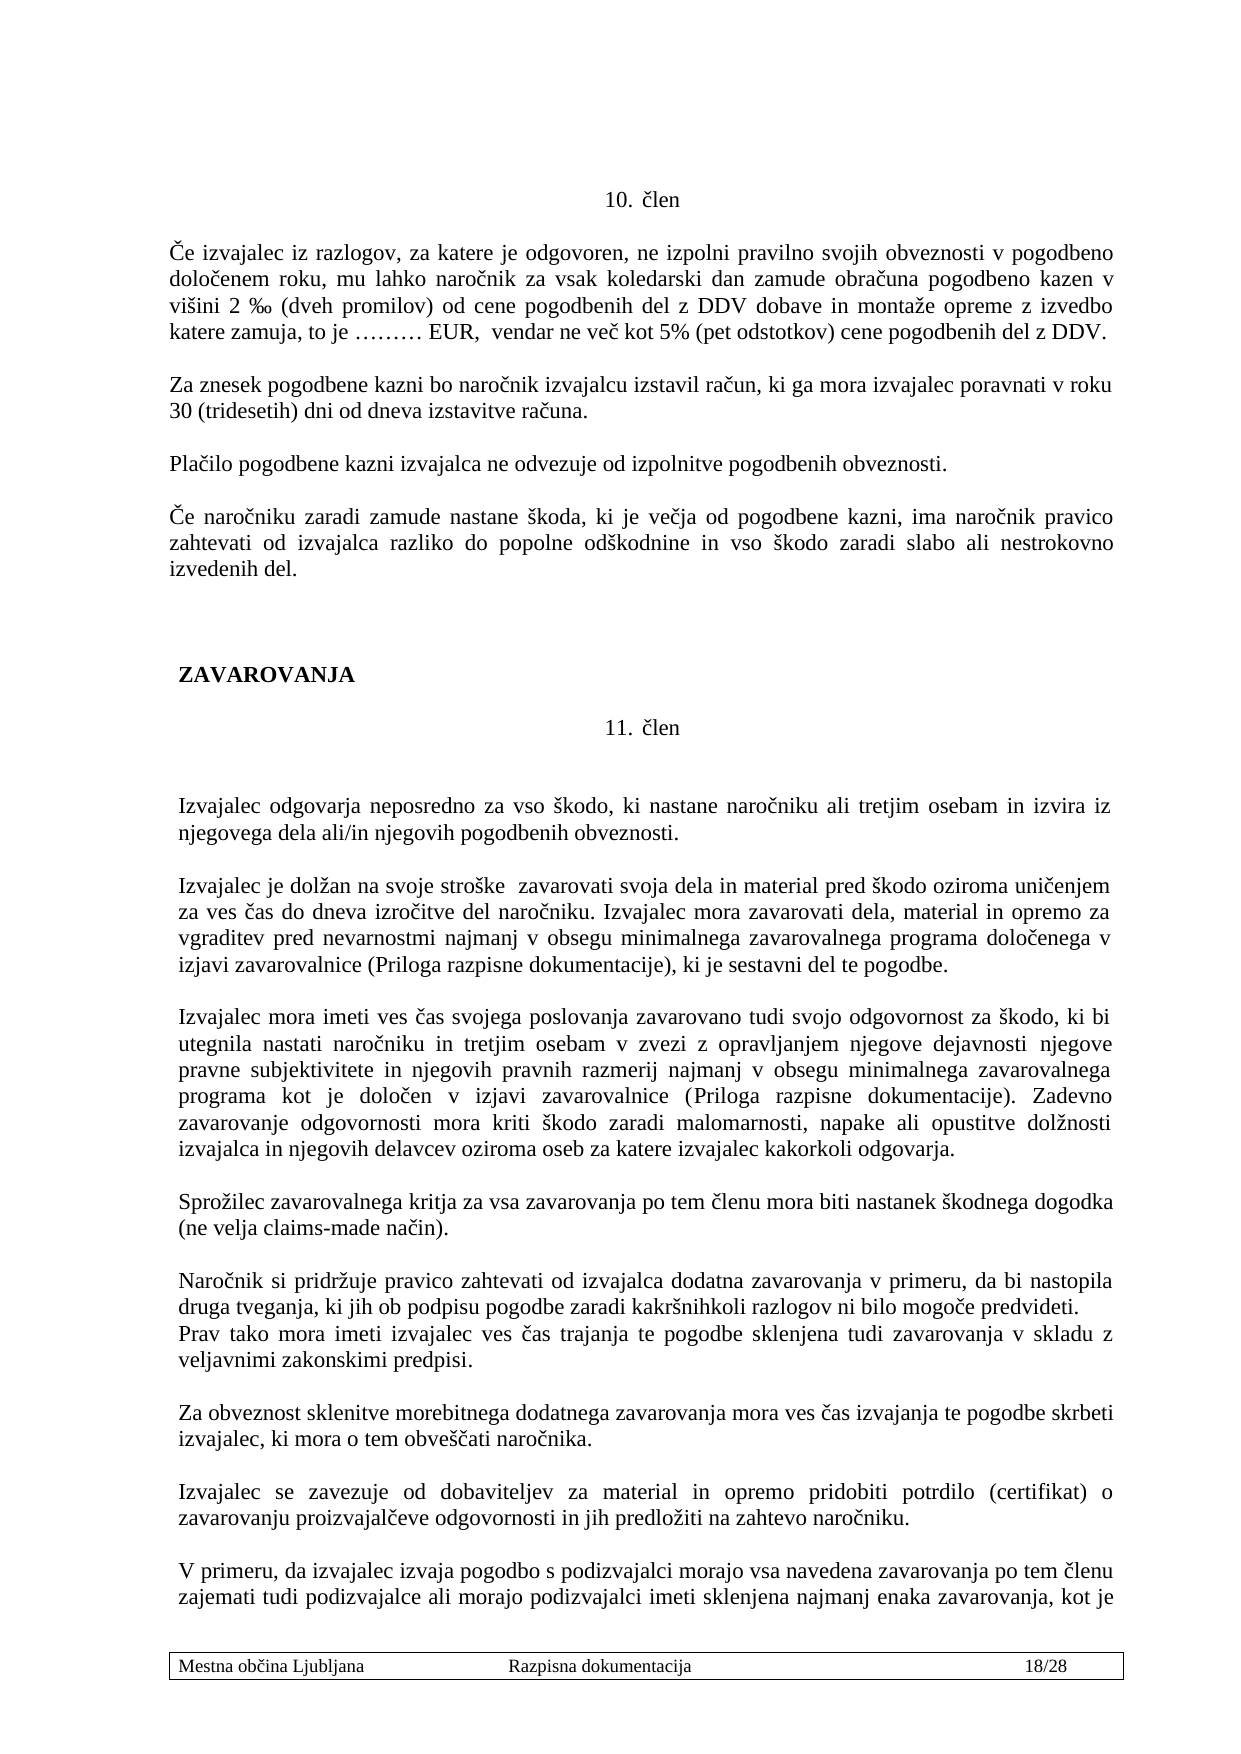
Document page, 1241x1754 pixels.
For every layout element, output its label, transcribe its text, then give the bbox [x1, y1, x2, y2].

text Sprožilec zavarovalnega kritja za vsa zavarovanja po tem členu mora biti nastanek škodnega dogodka (ne velja claims-made način). [178, 1188, 1115, 1241]
text Če izvajalec iz razlogov, za katere je odgovoren, ne izpolni pravilno svojih obveznosti v pogodbeno določenem roku, mu lahko naročnik za vsak koledarski dan zamude obračuna pogodbeno kazen v višini 2 ‰ (dveh promilov) od cene pogodbenih del z DDV dobave in montaže opreme z izvedbo katere zamuja, to je ……… EUR, vendar ne več kot 5% (pet odstotkov) cene pogodbenih del z DDV. [169, 239, 1115, 344]
text Prav tako mora imeti izvajalec ves čas trajanja te pogodbe sklenjena tudi zavarovanja v skladu z veljavnimi zakonskimi predpisi. [178, 1320, 1115, 1372]
text Izvajalec mora imeti ves čas svojega poslovanja zavarovano tudi svojo odgovornost za škodo, ki bi utegnila nastati naročniku in tretjim osebam v zvezi z opravljanjem njegove dejavnosti njegove pravne subjektivitete in njegovih pravnih razmerij najmanj v obsegu minimalnega zavarovalnega programa kot je določen v izjavi zavarovalnice (Priloga razpisne dokumentacije). Zadevno zavarovanje odgovornosti mora kriti škodo zaradi malomarnosti, napake ali opustitve dolžnosti izvajalca in njegovih delavcev oziroma oseb za katere izvajalec kakorkoli odgovarja. [178, 1003, 1112, 1162]
text Za znesek pogodbene kazni bo naročnik izvajalcu izstavil račun, ki ga mora izvajalec poravnati v roku 30 (tridesetih) dni od dneva izstavitve računa. [169, 371, 1114, 424]
text Če naročniku zaradi zamude nastane škoda, ki je večja od pogodbene kazni, ima naročnik pravico zahtevati od izvajalca razliko do popolne odškodnine in vso škodo zaradi slabo ali nestrokovno izvedenih del. [169, 503, 1115, 582]
text ZAVAROVANJA [178, 661, 1115, 687]
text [178, 1557, 1115, 1609]
text Izvajalec odgovarja neposredno za vso škodo, ki nastane naročniku ali tretjim osebam in izvira iz njegovega dela ali/in njegovih pogodbenih obveznosti. [178, 793, 1112, 845]
list člen [169, 186, 1115, 213]
text Izvajalec se zavezuje od dobaviteljev za material in opremo pridobiti potrdilo (certifikat) o zavarovanju proizvajalčeve odgovornosti in jih predložiti na zahtevo naročniku. [178, 1478, 1115, 1531]
text Naročnik si pridržuje pravico zahtevati od izvajalca dodatna zavarovanja v primeru, da bi nastopila druga tveganja, ki jih ob podpisu pogodbe zaradi kakršnihkoli razlogov ni bilo mogoče predvideti. [178, 1267, 1115, 1320]
list člen [169, 713, 1115, 740]
text Za obveznost sklenitve morebitnega dodatnega zavarovanja mora ves čas izvajanja te pogodbe skrbeti izvajalec, ki mora o tem obveščati naročnika. [178, 1399, 1115, 1451]
text Plačilo pogodbene kazni izvajalca ne odvezuje od izpolnitve pogodbenih obveznosti. [169, 450, 1124, 476]
text Izvajalec je dolžan na svoje stroške zavarovati svoja dela in material pred škodo oziroma uničenjem za ves čas do dneva izročitve del naročniku. Izvajalec mora zavarovati dela, material in opremo za vgraditev pred nevarnostmi najmanj v obsegu minimalnega zavarovalnega programa določenega v izjavi zavarovalnice (Priloga razpisne dokumentacije), ki je sestavni del te pogodbe. [178, 872, 1112, 977]
